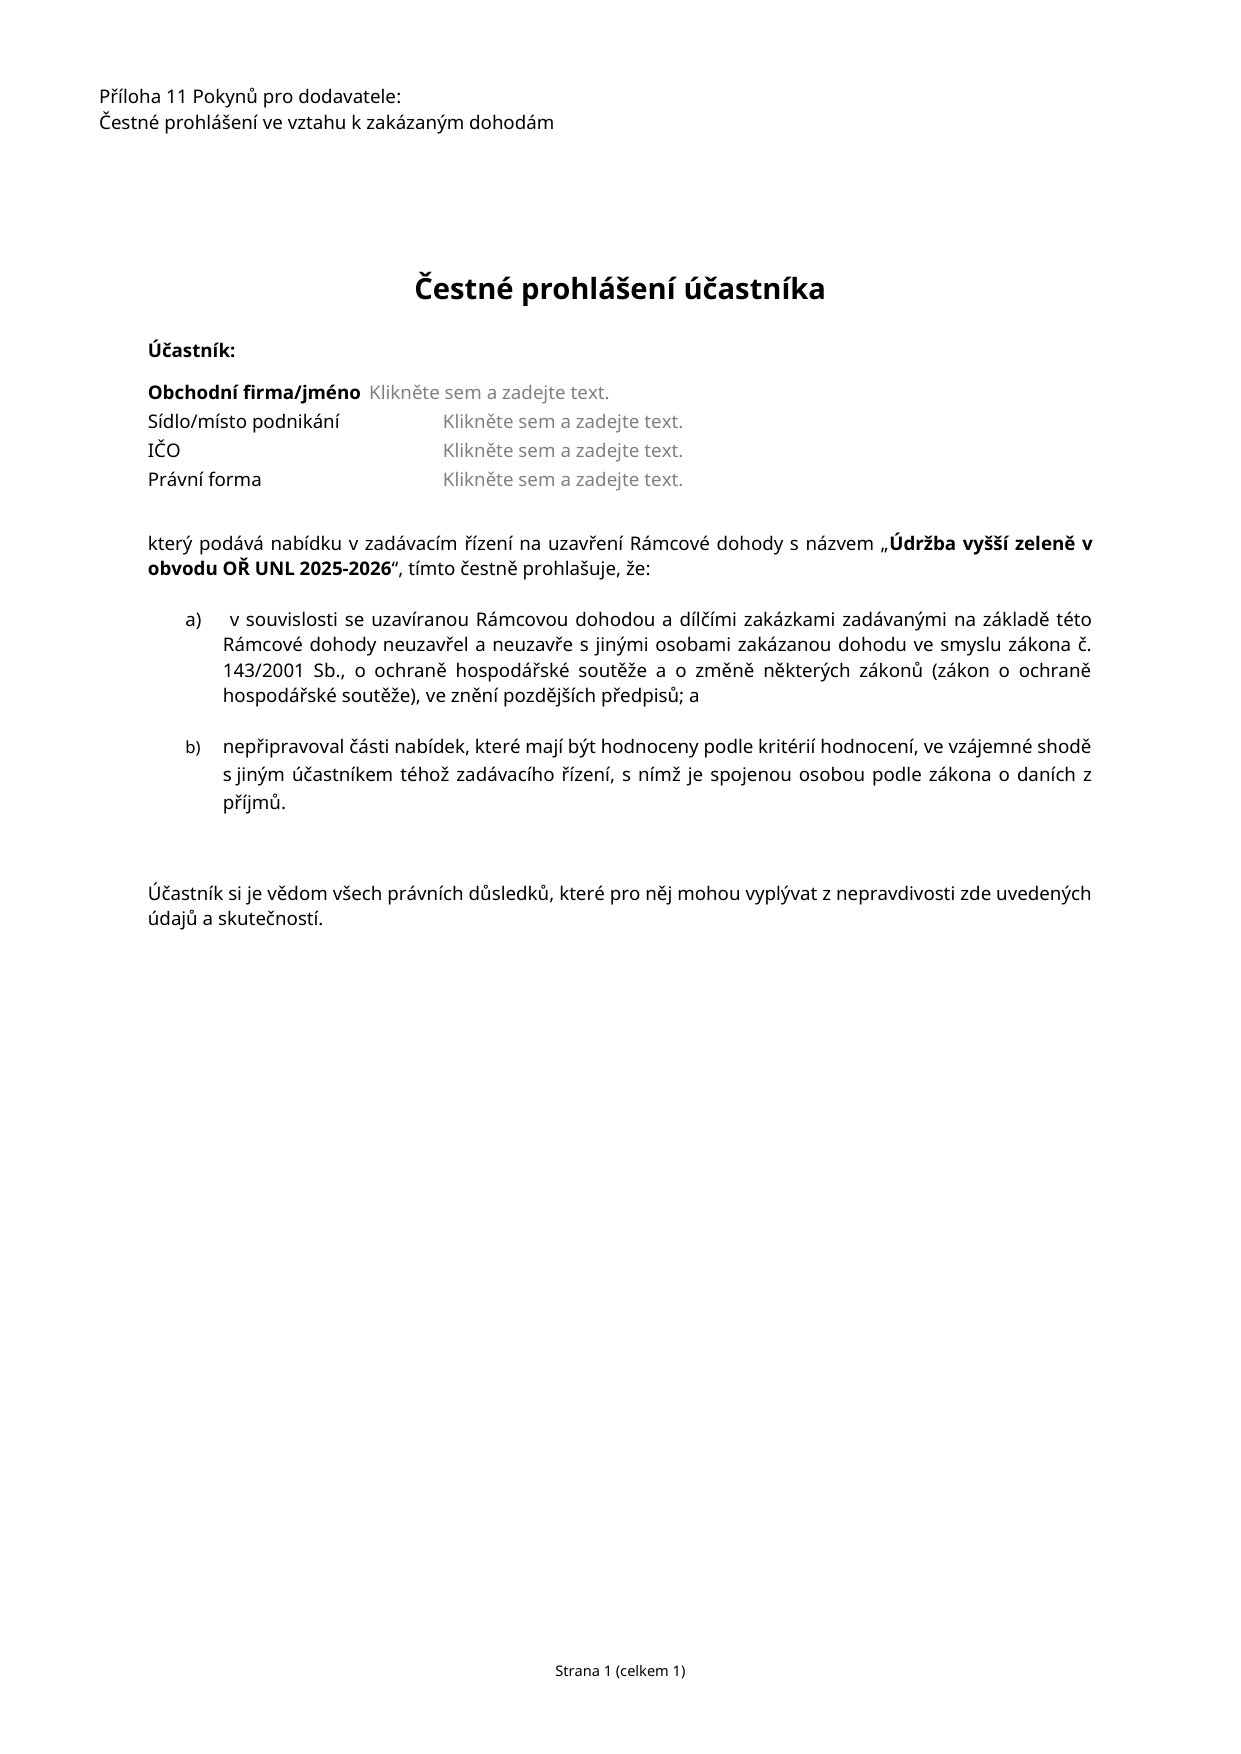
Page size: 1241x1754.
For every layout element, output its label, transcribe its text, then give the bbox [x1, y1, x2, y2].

text Sídlo/místo podnikání [148, 405, 1093, 434]
list nepřipravoval části nabídek, které mají být hodnoceny podle kritérií hodnocení, ve vzájemné shodě s jiným účastníkem téhož zadávacího řízení, s nímž je spojenou osobou podle zákona o daních z příjmů. [185, 733, 1093, 815]
text Právní forma [148, 463, 1093, 492]
list v souvislosti se uzavíranou Rámcovou dohodou a dílčími zakázkami zadávanými na základě této Rámcové dohody neuzavřel a neuzavře s jinými osobami zakázanou dohodu ve smyslu zákona č. 143/2001 Sb., o ochraně hospodářské soutěže a o změně některých zákonů (zákon o ochraně hospodářské soutěže), ve znění pozdějších předpisů; a [185, 606, 1093, 708]
text IČO [148, 434, 1093, 463]
title Čestné prohlášení účastníka [148, 268, 1093, 308]
text který podává nabídku v zadávacím řízení na uzavření Rámcové dohody s názvem „Údržba vyšší zeleně v obvodu OŘ UNL 2025-2026“, tímto čestně prohlašuje, že: [148, 530, 1093, 581]
text Obchodní firma/jméno [148, 376, 1093, 405]
text Účastník: [148, 333, 1093, 364]
text Účastník si je vědom všech právních důsledků, které pro něj mohou vyplývat z nepravdivosti zde uvedených údajů a skutečností. [148, 880, 1093, 931]
